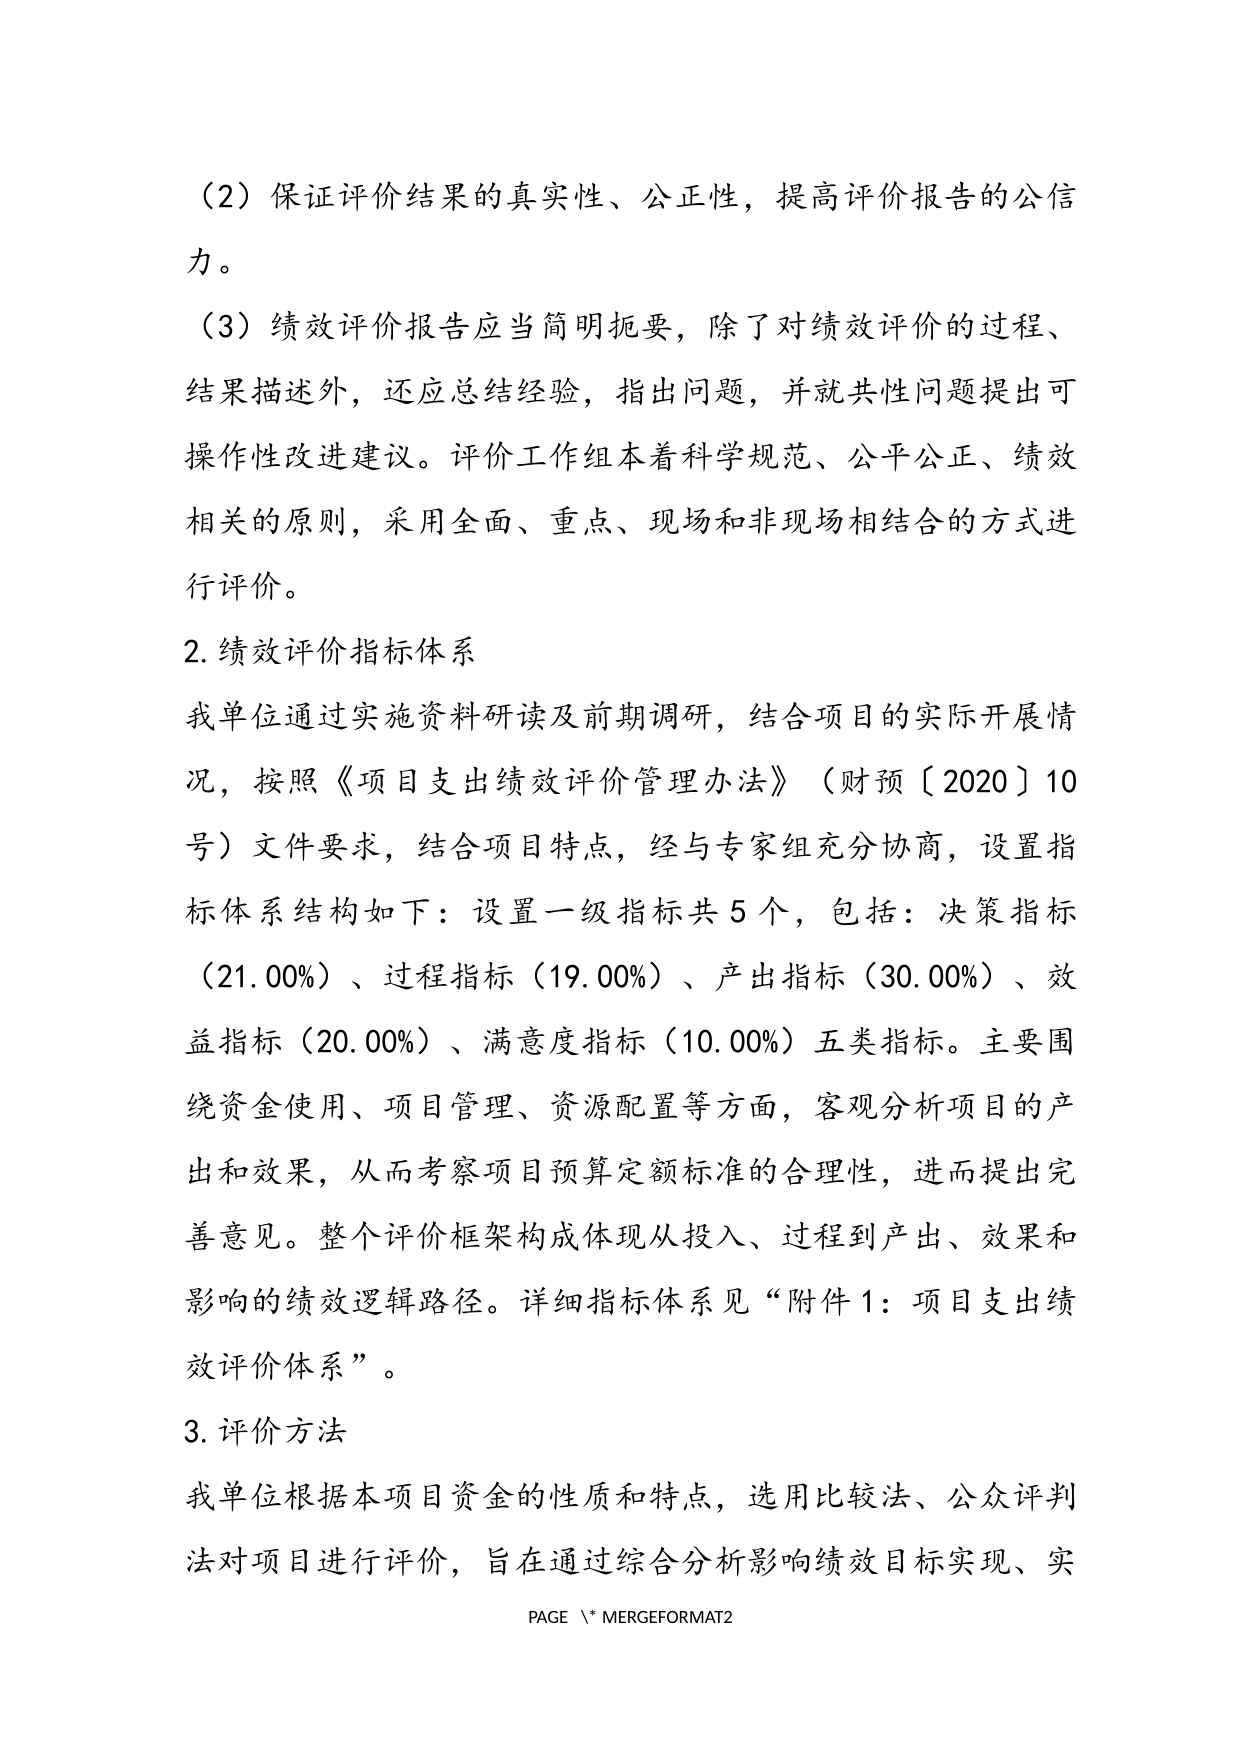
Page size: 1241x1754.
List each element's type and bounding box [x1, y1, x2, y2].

text [183, 162, 1078, 1592]
